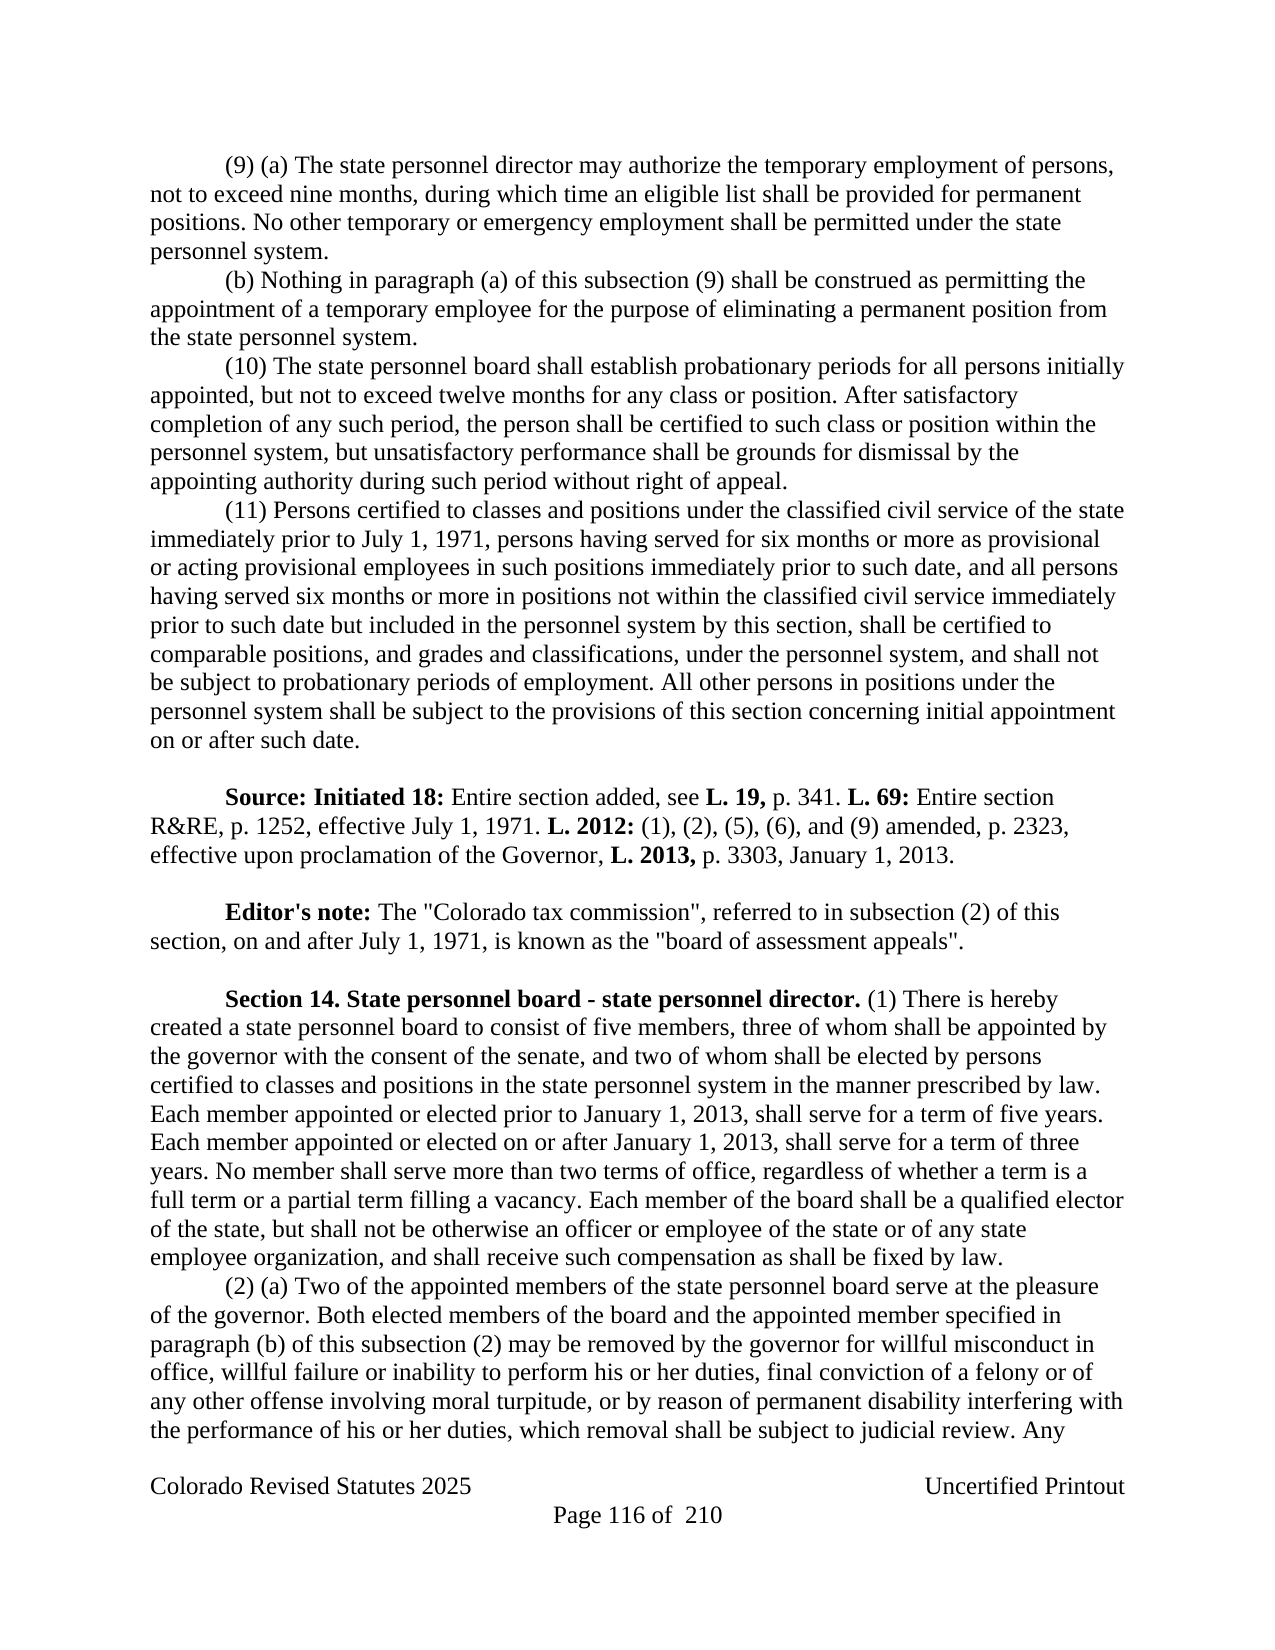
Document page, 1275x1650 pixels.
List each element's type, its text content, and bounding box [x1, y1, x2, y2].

text (b) Nothing in paragraph (a) of this subsection (9) shall be construed as permitting the appointment of a temporary employee for the purpose of eliminating a permanent position from the state personnel system. [150, 265, 1125, 351]
text Source: Initiated 18: Entire section added, see L. 19, p. 341. L. 69: Entire section R&RE, p. 1252, effective July 1, 1971. L. 2012: (1), (2), (5), (6), and (9) amended, p. 2323, effective upon proclamation of the Governor, L. 2013, p. 3303, January 1, 2013. [150, 782, 1125, 869]
text (9) (a) The state personnel director may authorize the temporary employment of persons, not to exceed nine months, during which time an eligible list shall be provided for permanent positions. No other temporary or emergency employment shall be permitted under the state personnel system. [150, 150, 1125, 265]
text Editor's note: The "Colorado tax commission", referred to in subsection (2) of this section, on and after July 1, 1971, is known as the "board of assessment appeals". [150, 897, 1125, 955]
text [150, 1271, 1125, 1444]
text Section 14. State personnel board - state personnel director. (1) There is hereby created a state personnel board to consist of five members, three of whom shall be appointed by the governor with the consent of the senate, and two of whom shall be elected by persons certified to classes and positions in the state personnel system in the manner prescribed by law. Each member appointed or elected prior to January 1, 2013, shall serve for a term of five years. Each member appointed or elected on or after January 1, 2013, shall serve for a term of three years. No member shall serve more than two terms of office, regardless of whether a term is a full term or a partial term filling a vacancy. Each member of the board shall be a qualified elector of the state, but shall not be otherwise an officer or employee of the state or of any state employee organization, and shall receive such compensation as shall be fixed by law. [150, 984, 1125, 1271]
text (10) The state personnel board shall establish probationary periods for all persons initially appointed, but not to exceed twelve months for any class or position. After satisfactory completion of any such period, the person shall be certified to such class or position within the personnel system, but unsatisfactory performance shall be grounds for dismissal by the appointing authority during such period without right of appeal. [150, 351, 1125, 495]
text (11) Persons certified to classes and positions under the classified civil service of the state immediately prior to July 1, 1971, persons having served for six months or more as provisional or acting provisional employees in such positions immediately prior to such date, and all persons having served six months or more in positions not within the classified civil service immediately prior to such date but included in the personnel system by this section, shall be certified to comparable positions, and grades and classifications, under the personnel system, and shall not be subject to probationary periods of employment. All other persons in positions under the personnel system shall be subject to the provisions of this section concerning initial appointment on or after such date. [150, 495, 1125, 754]
